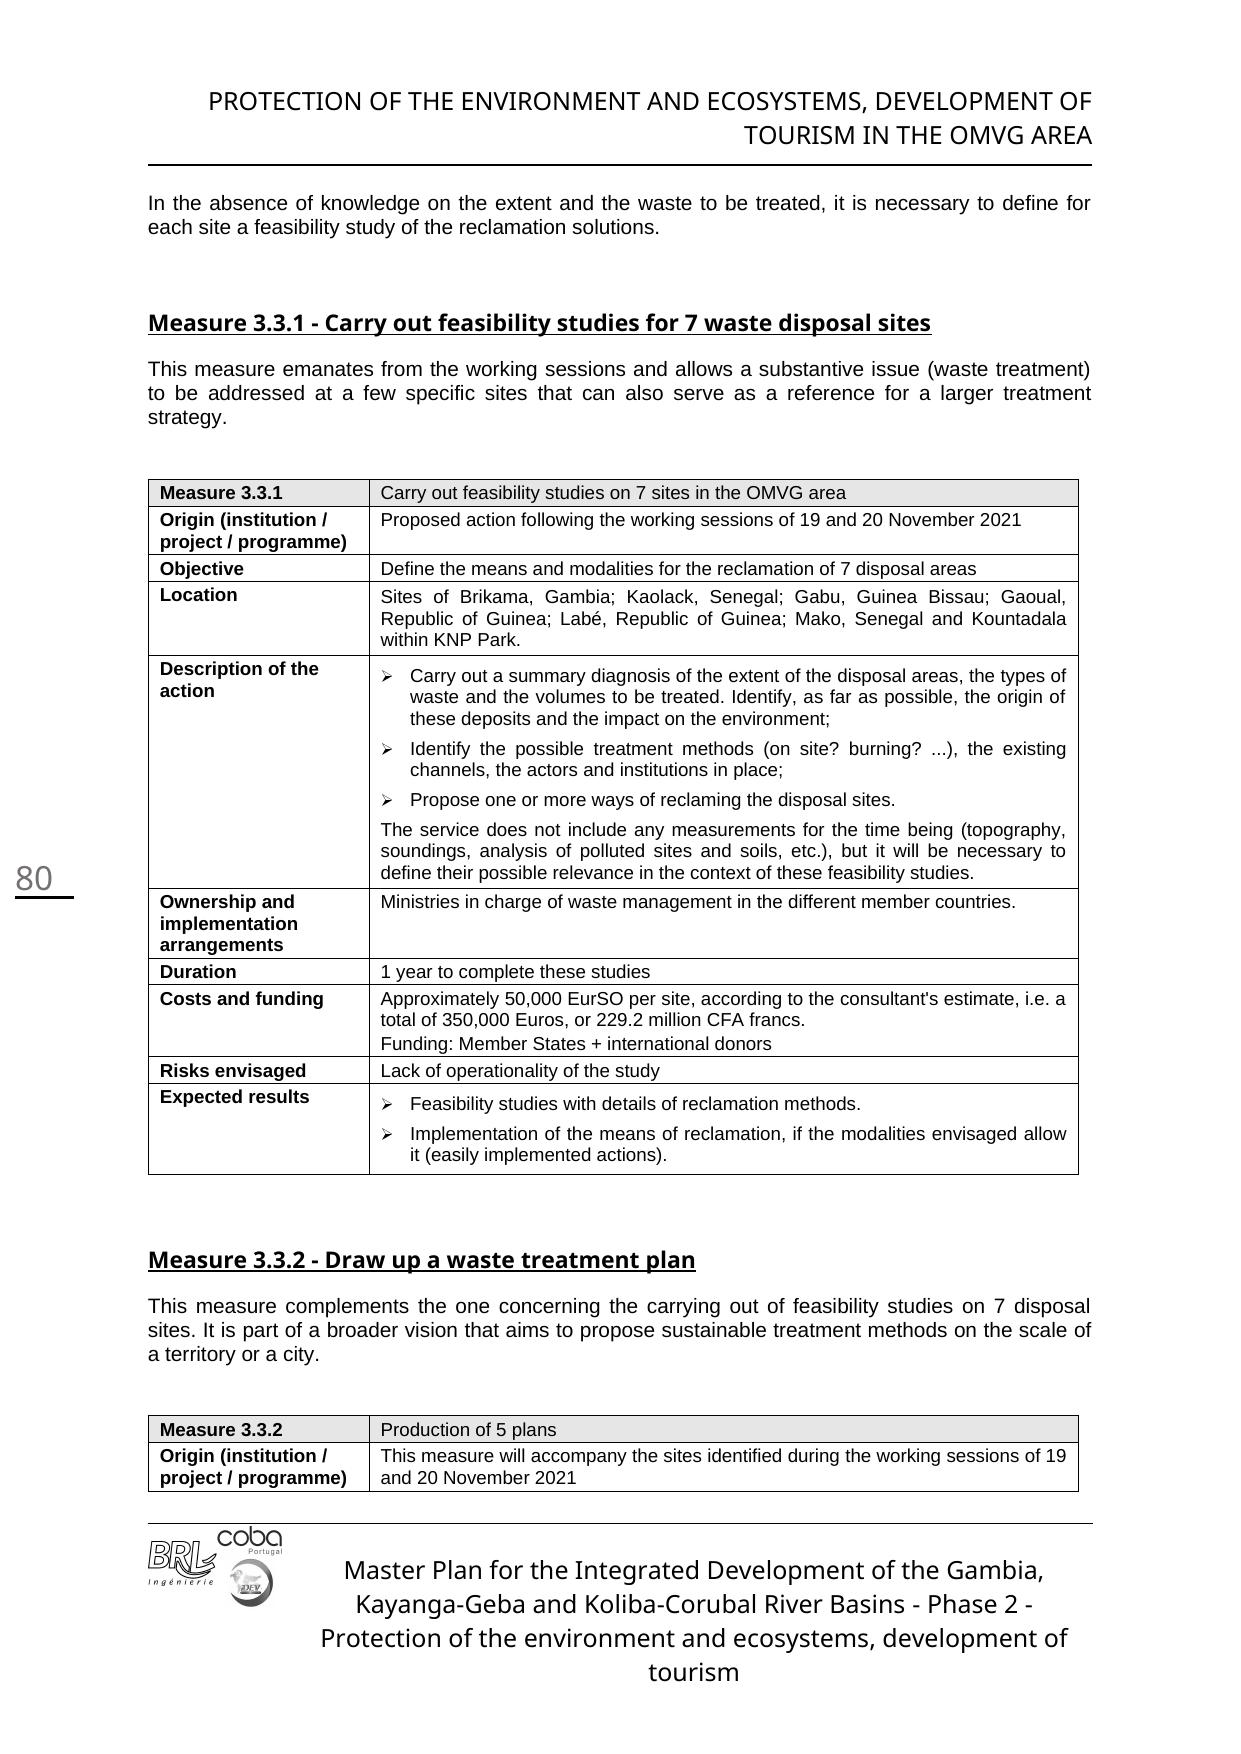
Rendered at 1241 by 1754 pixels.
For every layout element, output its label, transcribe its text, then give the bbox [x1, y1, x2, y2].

table_header Carry out feasibility studies on 7 sites in the OMVG area [370, 480, 1078, 506]
table_header Production of 5 plans [370, 1416, 1078, 1442]
table_cell Expected results [149, 1084, 369, 1174]
table_cell Define the means and modalities for the reclamation of 7 disposal areas [370, 555, 1078, 581]
table_cell Feasibility studies with details of reclamation methods. Implementation of the means of reclamation, if the modalities envisaged allow it (easily implemented actions). [370, 1084, 1078, 1174]
table_cell Proposed action following the working sessions of 19 and 20 November 2021 [370, 507, 1078, 554]
table_cell 1 year to complete these studies [370, 959, 1078, 984]
text Measure 3.3.1 - Carry out feasibility studies for 7 waste disposal sites [148, 307, 1092, 338]
text This measure complements the one concerning the carrying out of feasibility studies on 7 disposal sites. It is part of a broader vision that aims to propose sustainable treatment methods on the scale of a territory or a city. [148, 1293, 1092, 1365]
picture [147, 1525, 282, 1586]
table_cell Risks envisaged [149, 1057, 369, 1083]
table_cell Objective [149, 555, 369, 581]
table_header Measure 3.3.1 [149, 480, 369, 506]
table_cell Origin (institution / project / programme) [149, 1443, 369, 1491]
table_header Measure 3.3.2 [149, 1416, 369, 1442]
table_cell Origin (institution / project / programme) [149, 507, 369, 554]
table_cell Carry out a summary diagnosis of the extent of the disposal areas, the types of waste and the volumes to be treated. Identify, as far as possible, the origin of these deposits and the impact on the environment; Identify the possible treatment methods (on site? burning? ...), the existing channels, the actors and institutions in place; Propose one or more ways of reclaming the disposal sites. The service does not include any measurements for the time being (topography, soundings, analysis of polluted sites and soils, etc.), but it will be necessary to define their possible relevance in the context of these feasibility studies. [370, 656, 1078, 888]
table_cell Ownership and implementation arrangements [149, 889, 369, 957]
table_cell Description of the action [149, 656, 369, 888]
table_cell Location [149, 582, 369, 655]
table_cell Costs and funding [149, 985, 369, 1056]
text Measure 3.3.2 - Draw up a waste treatment plan [148, 1243, 1092, 1275]
table_cell Lack of operationality of the study [370, 1057, 1078, 1083]
table_cell Duration [149, 959, 369, 984]
table_cell Sites of Brikama, Gambia; Kaolack, Senegal; Gabu, Guinea Bissau; Gaoual, Republic of Guinea; Labé, Republic of Guinea; Mako, Senegal and Kountadala within KNP Park. [370, 582, 1078, 655]
table_cell This measure will accompany the sites identified during the working sessions of 19 and 20 November 2021 [370, 1443, 1078, 1491]
table_cell Ministries in charge of waste management in the different member countries. [370, 889, 1078, 957]
text In the absence of knowledge on the extent and the waste to be treated, it is necessary to define for each site a feasibility study of the reclamation solutions. [148, 191, 1092, 238]
table_cell Approximately 50,000 EurSO per site, according to the consultant's estimate, i.e. a total of 350,000 Euros, or 229.2 million CFA francs. Funding: Member States + international donors [370, 985, 1078, 1056]
text This measure emanates from the working sessions and allows a substantive issue (waste treatment) to be addressed at a few specific sites that can also serve as a reference for a larger treatment strategy. [148, 357, 1092, 429]
